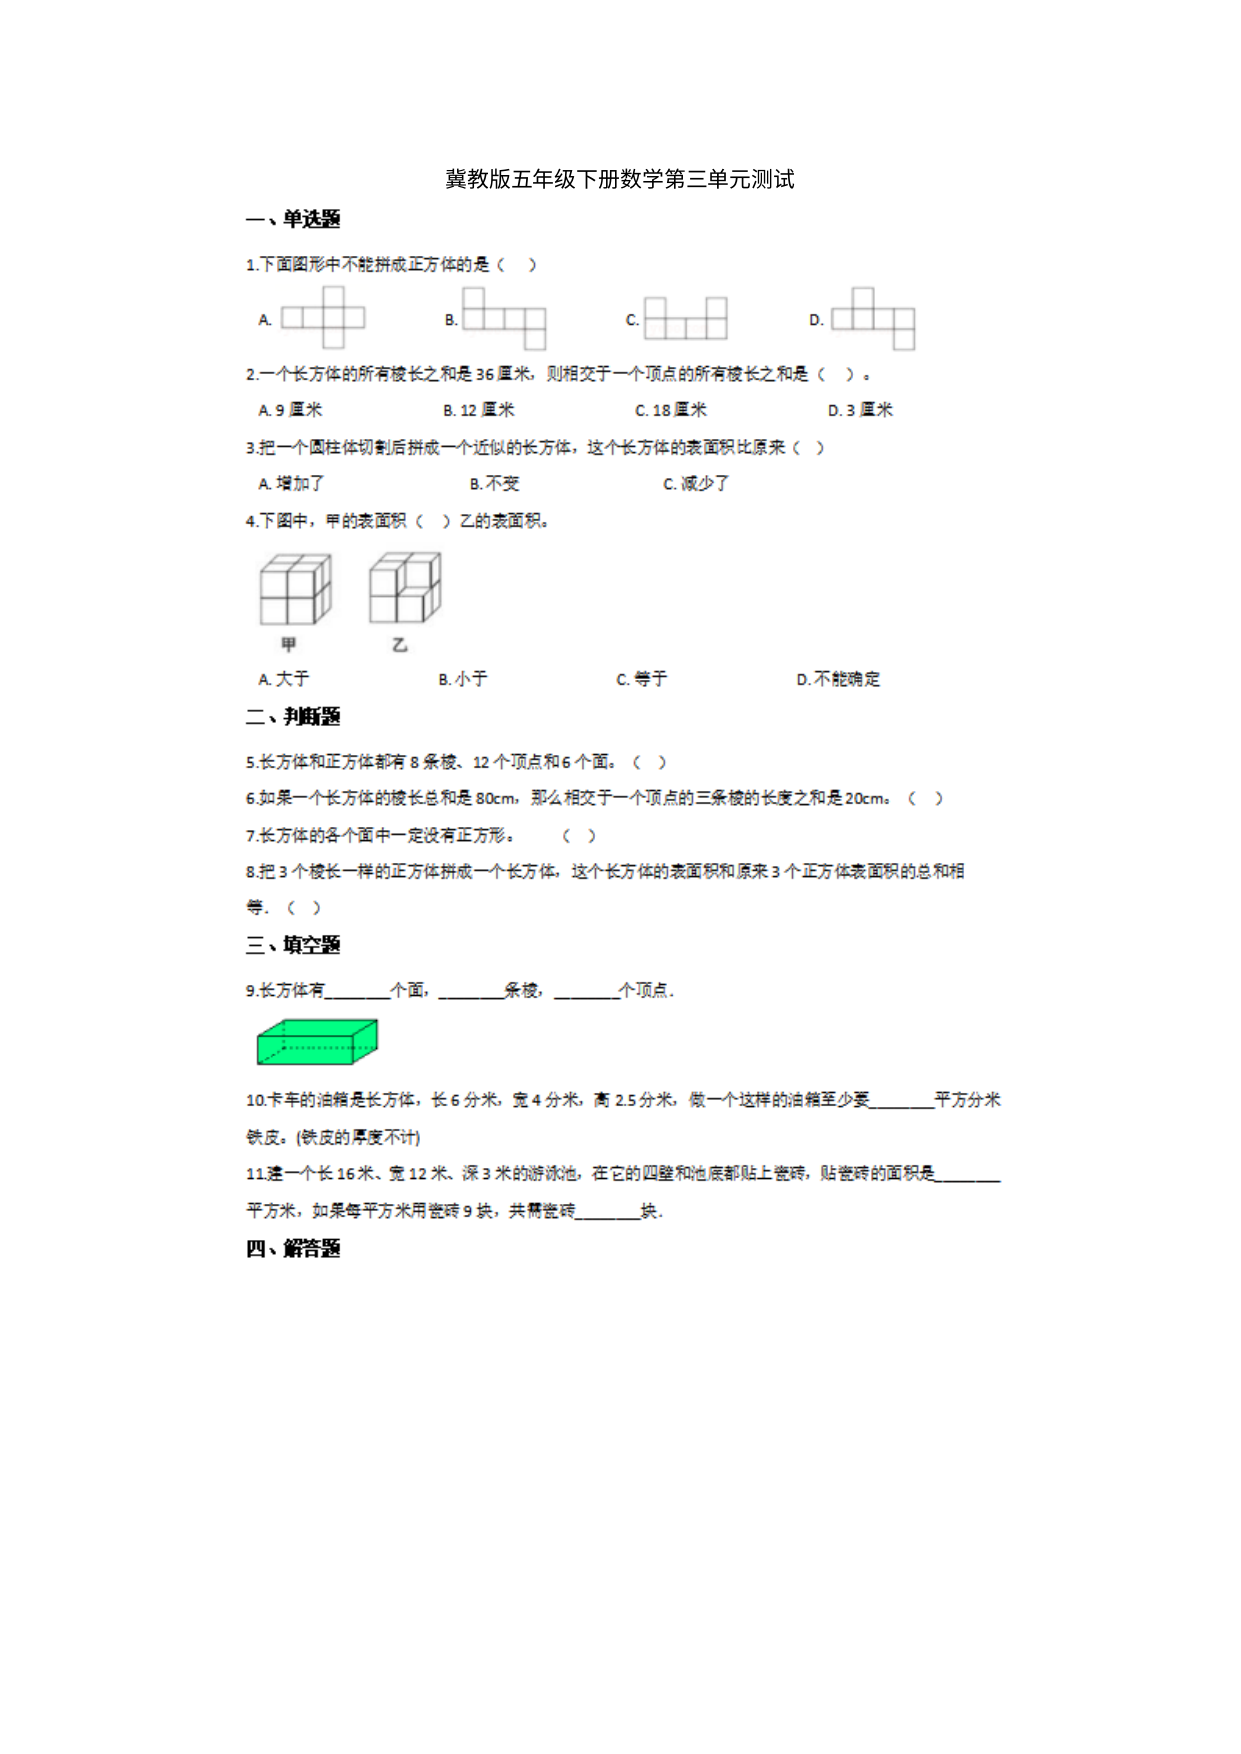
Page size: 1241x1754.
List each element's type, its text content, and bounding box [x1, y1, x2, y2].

picture [215, 194, 1025, 1275]
text 冀教版五年级下册数学第三单元测试 [187, 162, 1053, 194]
